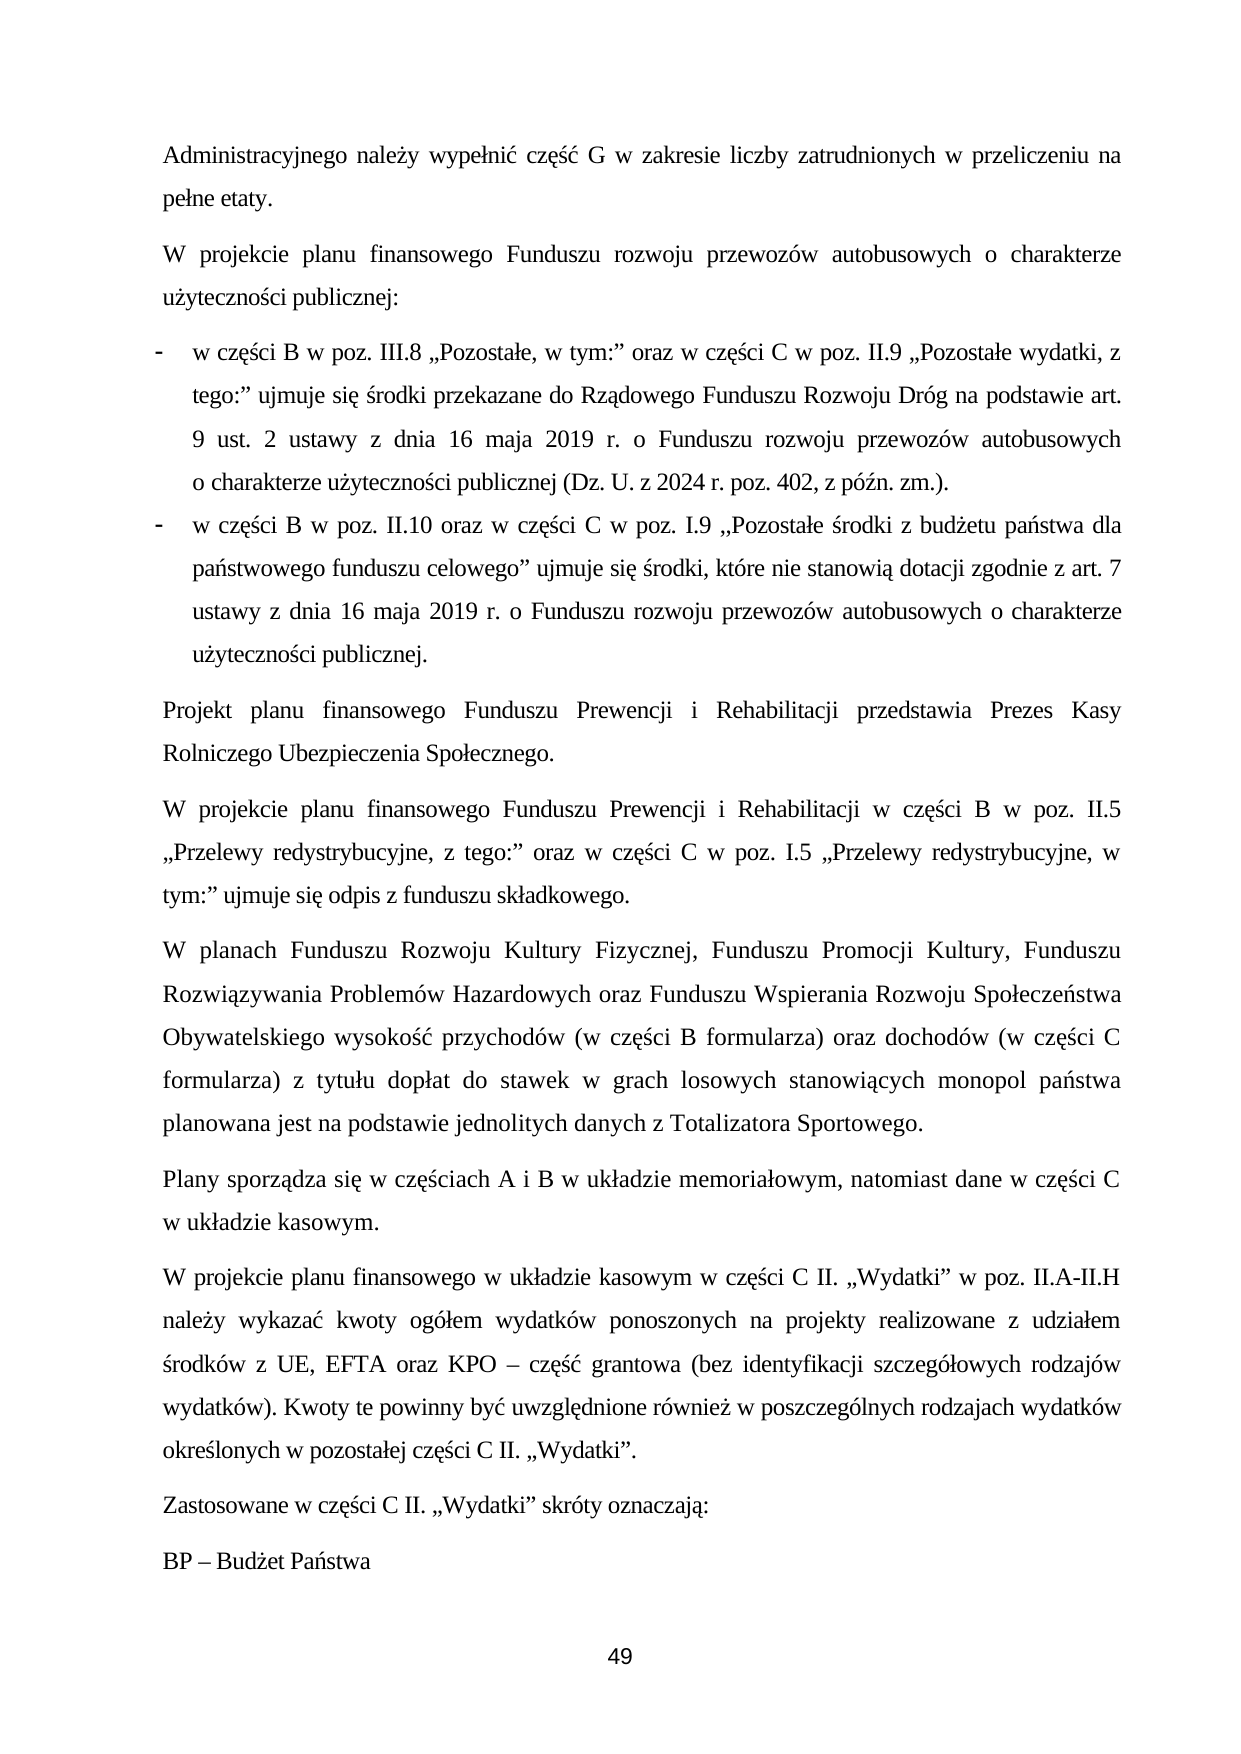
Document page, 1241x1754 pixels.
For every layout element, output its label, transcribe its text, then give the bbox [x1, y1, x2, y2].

text Plany sporządza się w częściach A i B w układzie memoriałowym, natomiast dane w części C w układzie kasowym. [162, 1164, 1122, 1236]
text Projekt planu finansowego Funduszu Prewencji i Rehabilitacji przedstawia Prezes Kasy Rolniczego Ubezpieczenia Społecznego. [162, 695, 1122, 767]
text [162, 140, 1122, 212]
text W projekcie planu finansowego w układzie kasowym w części C II. „Wydatki” w poz. II.A-II.H należy wykazać kwoty ogółem wydatków ponoszonych na projekty realizowane z udziałem środków z UE, EFTA oraz KPO – część grantowa (bez identyfikacji szczegółowych rodzajów wydatków). Kwoty te powinny być uwzględnione również w poszczególnych rodzajach wydatków określonych w pozostałej części C II. „Wydatki”. [162, 1262, 1122, 1464]
text W projekcie planu finansowego Funduszu rozwoju przewozów autobusowych o charakterze użyteczności publicznej: [162, 239, 1122, 311]
list w części B w poz. II.10 oraz w części C w poz. I.9 ,,Pozostałe środki z budżetu państwa dla państwowego funduszu celowego” ujmuje się środki, które nie stanowią dotacji zgodnie z art. 7 ustawy z dnia 16 maja 2019 r. o Funduszu rozwoju przewozów autobusowych o charakterze użyteczności publicznej. [154, 510, 1122, 668]
text Zastosowane w części C II. „Wydatki” skróty oznaczają: [162, 1491, 1122, 1519]
list w części B w poz. III.8 „Pozostałe, w tym:” oraz w części C w poz. II.9 „Pozostałe wydatki, z tego:” ujmuje się środki przekazane do Rządowego Funduszu Rozwoju Dróg na podstawie art. 9 ust. 2 ustawy z dnia 16 maja 2019 r. o Funduszu rozwoju przewozów autobusowych o charakterze użyteczności publicznej (Dz. U. z 2024 r. poz. 402, z późn. zm.). [154, 337, 1122, 496]
text W projekcie planu finansowego Funduszu Prewencji i Rehabilitacji w części B w poz. II.5 „Przelewy redystrybucyjne, z tego:” oraz w części C w poz. I.5 „Przelewy redystrybucyjne, w tym:” ujmuje się odpis z funduszu składkowego. [162, 794, 1122, 909]
text W planach Funduszu Rozwoju Kultury Fizycznej, Funduszu Promocji Kultury, Funduszu Rozwiązywania Problemów Hazardowych oraz Funduszu Wspierania Rozwoju Społeczeństwa Obywatelskiego wysokość przychodów (w części B formularza) oraz dochodów (w części C formularza) z tytułu dopłat do stawek w grach losowych stanowiących monopol państwa planowana jest na podstawie jednolitych danych z Totalizatora Sportowego. [162, 936, 1122, 1137]
text BP – Budżet Państwa [162, 1546, 1122, 1575]
